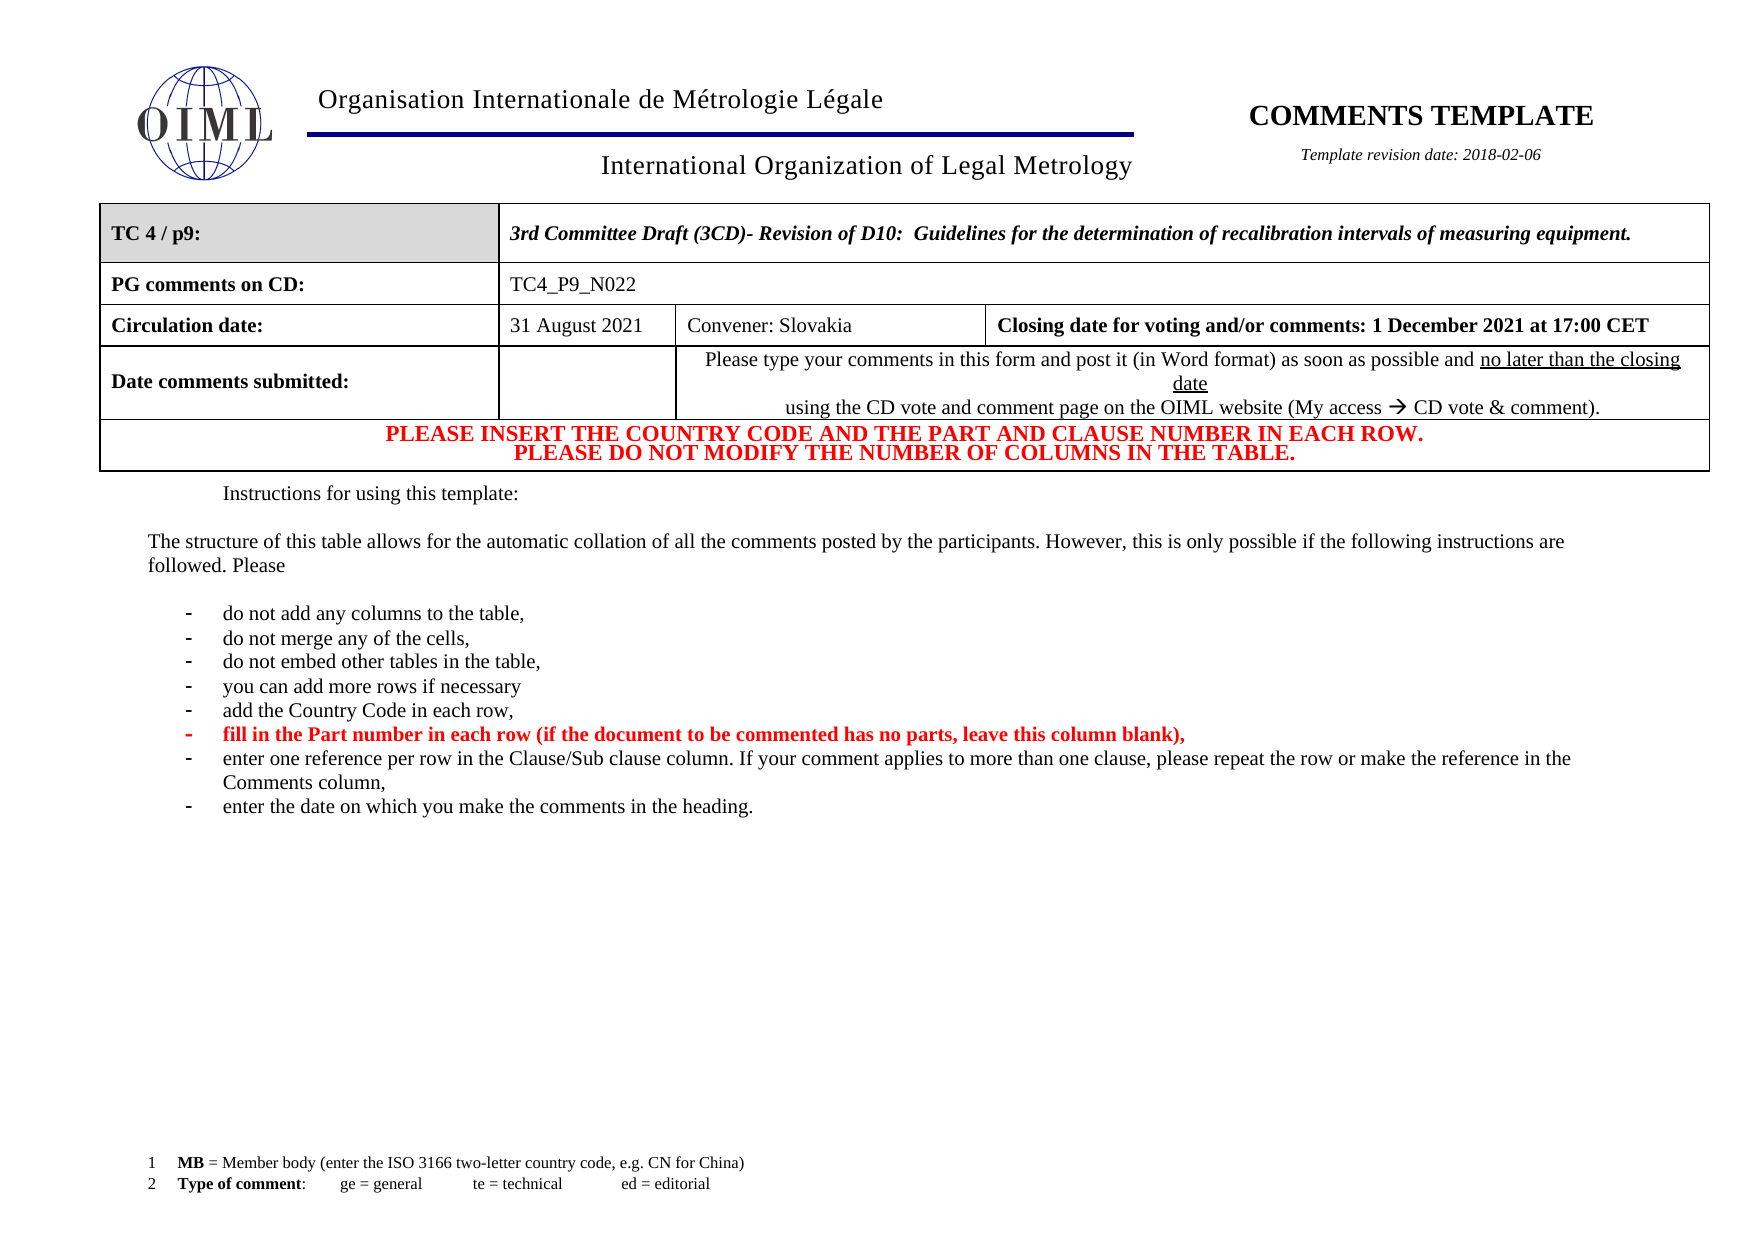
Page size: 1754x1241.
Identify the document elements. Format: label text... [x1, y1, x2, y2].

list add the Country Code in each row, [185, 698, 1606, 722]
list enter the date on which you make the comments in the heading. [185, 794, 1606, 818]
list you can add more rows if necessary [185, 673, 1606, 698]
list do not add any columns to the table, [185, 601, 1606, 625]
list do not embed other tables in the table, [185, 649, 1606, 673]
text The structure of this table allows for the automatic collation of all the comments posted by the participants. However, this is only possible if the following instructions are followed. Please [148, 529, 1606, 577]
text Instructions for using this template: [223, 481, 1606, 505]
picture [137, 64, 273, 182]
list do not merge any of the cells, [185, 625, 1606, 649]
list fill in the Part number in each row (if the document to be commented has no parts, leave this column blank), [185, 722, 1606, 746]
list enter one reference per row in the Clause/Sub clause column. If your comment applies to more than one clause, please repeat the row or make the reference in the Comments column, [185, 746, 1606, 794]
